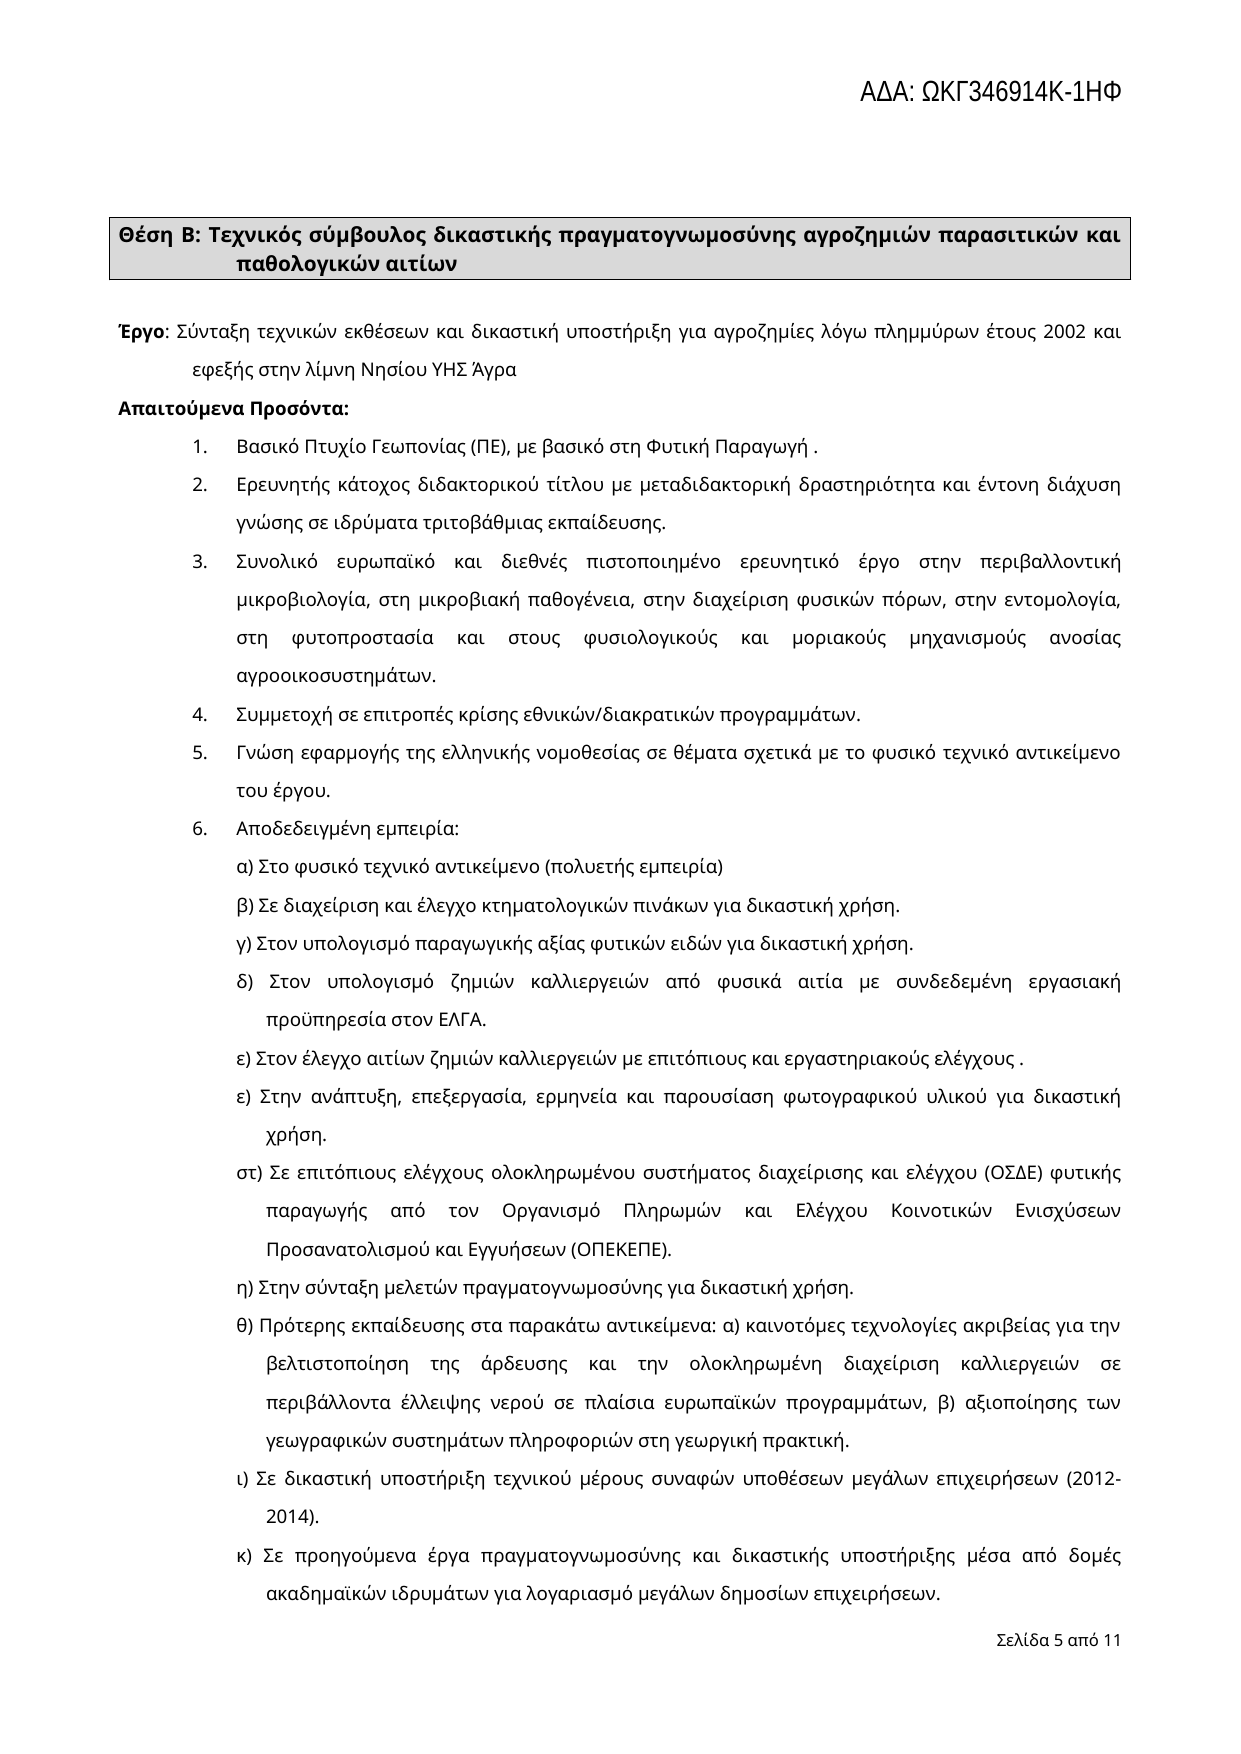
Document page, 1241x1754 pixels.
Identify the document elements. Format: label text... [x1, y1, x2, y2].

text 5. Γνώση εφαρμογής της ελληνικής νομοθεσίας σε θέματα σχετικά με το φυσικό τεχνικό αντικείμενο του έργου. [192, 739, 1122, 803]
text 1. Βασικό Πτυχίο Γεωπονίας (ΠΕ), με βασικό στη Φυτική Παραγωγή . [192, 433, 1122, 459]
text α) Στο φυσικό τεχνικό αντικείμενο (πολυετής εμπειρία) [236, 854, 1122, 879]
text ι) Σε δικαστική υποστήριξη τεχνικού μέρους συναφών υποθέσεων μεγάλων επιχειρήσεων (2012-2014). [236, 1465, 1122, 1529]
text β) Σε διαχείριση και έλεγχο κτηματολογικών πινάκων για δικαστική χρήση. [236, 892, 1122, 917]
text γ) Στον υπολογισμό παραγωγικής αξίας φυτικών ειδών για δικαστική χρήση. [236, 930, 1122, 956]
text θ) Πρότερης εκπαίδευσης στα παρακάτω αντικείμενα: α) καινοτόμες τεχνολογίες ακριβείας για την βελτιστοποίηση της άρδευσης και την ολοκληρωμένη διαχείριση καλλιεργειών σε περιβάλλοντα έλλειψης νερού σε πλαίσια ευρωπαϊκών προγραμμάτων, β) αξιοποίησης των γεωγραφικών συστημάτων πληροφοριών στη γεωργική πρακτική. [236, 1312, 1122, 1453]
text ε) Στην ανάπτυξη, επεξεργασία, ερμηνεία και παρουσίαση φωτογραφικού υλικού για δικαστική χρήση. [236, 1083, 1122, 1147]
text 6. Αποδεδειγμένη εμπειρία: [192, 816, 1122, 841]
text 3. Συνολικό ευρωπαϊκό και διεθνές πιστοποιημένο ερευνητικό έργο στην περιβαλλοντική μικροβιολογία, στη μικροβιακή παθογένεια, στην διαχείριση φυσικών πόρων, στην εντομολογία, στη φυτοπροστασία και στους φυσιολογικούς και μοριακούς μηχανισμούς ανοσίας αγροοικοσυστημάτων. [192, 548, 1122, 688]
text η) Στην σύνταξη μελετών πραγματογνωμοσύνης για δικαστική χρήση. [236, 1274, 1122, 1300]
text 2. Ερευνητής κάτοχος διδακτορικού τίτλου με μεταδιδακτορική δραστηριότητα και έντονη διάχυση γνώσης σε ιδρύματα τριτοβάθμιας εκπαίδευσης. [192, 471, 1122, 535]
text στ) Σε επιτόπιους ελέγχους ολοκληρωμένου συστήματος διαχείρισης και ελέγχου (ΟΣΔΕ) φυτικής παραγωγής από τον Οργανισμό Πληρωμών και Ελέγχου Κοινοτικών Ενισχύσεων Προσανατολισμού και Εγγυήσεων (ΟΠΕΚΕΠΕ). [236, 1159, 1122, 1262]
text δ) Στον υπολογισμό ζημιών καλλιεργειών από φυσικά αιτία με συνδεδεμένη εργασιακή προϋπηρεσία στον ΕΛΓΑ. [236, 968, 1122, 1032]
text κ) Σε προηγούμενα έργα πραγματογνωμοσύνης και δικαστικής υποστήριξης μέσα από δομές ακαδημαϊκών ιδρυμάτων για λογαριασμό μεγάλων δημοσίων επιχειρήσεων. [236, 1542, 1122, 1606]
text 4. Συμμετοχή σε επιτροπές κρίσης εθνικών/διακρατικών προγραμμάτων. [192, 701, 1122, 726]
text Απαιτούμενα Προσόντα: [118, 395, 1122, 421]
text Έργο: Σύνταξη τεχνικών εκθέσεων και δικαστική υποστήριξη για αγροζημίες λόγω πλημμύρων έτους 2002 και εφεξής στην λίμνη Νησίου ΥΗΣ Άγρα [118, 318, 1122, 382]
text ε) Στον έλεγχο αιτίων ζημιών καλλιεργειών με επιτόπιους και εργαστηριακούς ελέγχους . [236, 1045, 1122, 1070]
text Θέση Β: Τεχνικός σύμβουλος δικαστικής πραγματογνωμοσύνης αγροζημιών παρασιτικών και παθολογικών αιτίων [110, 218, 1130, 279]
